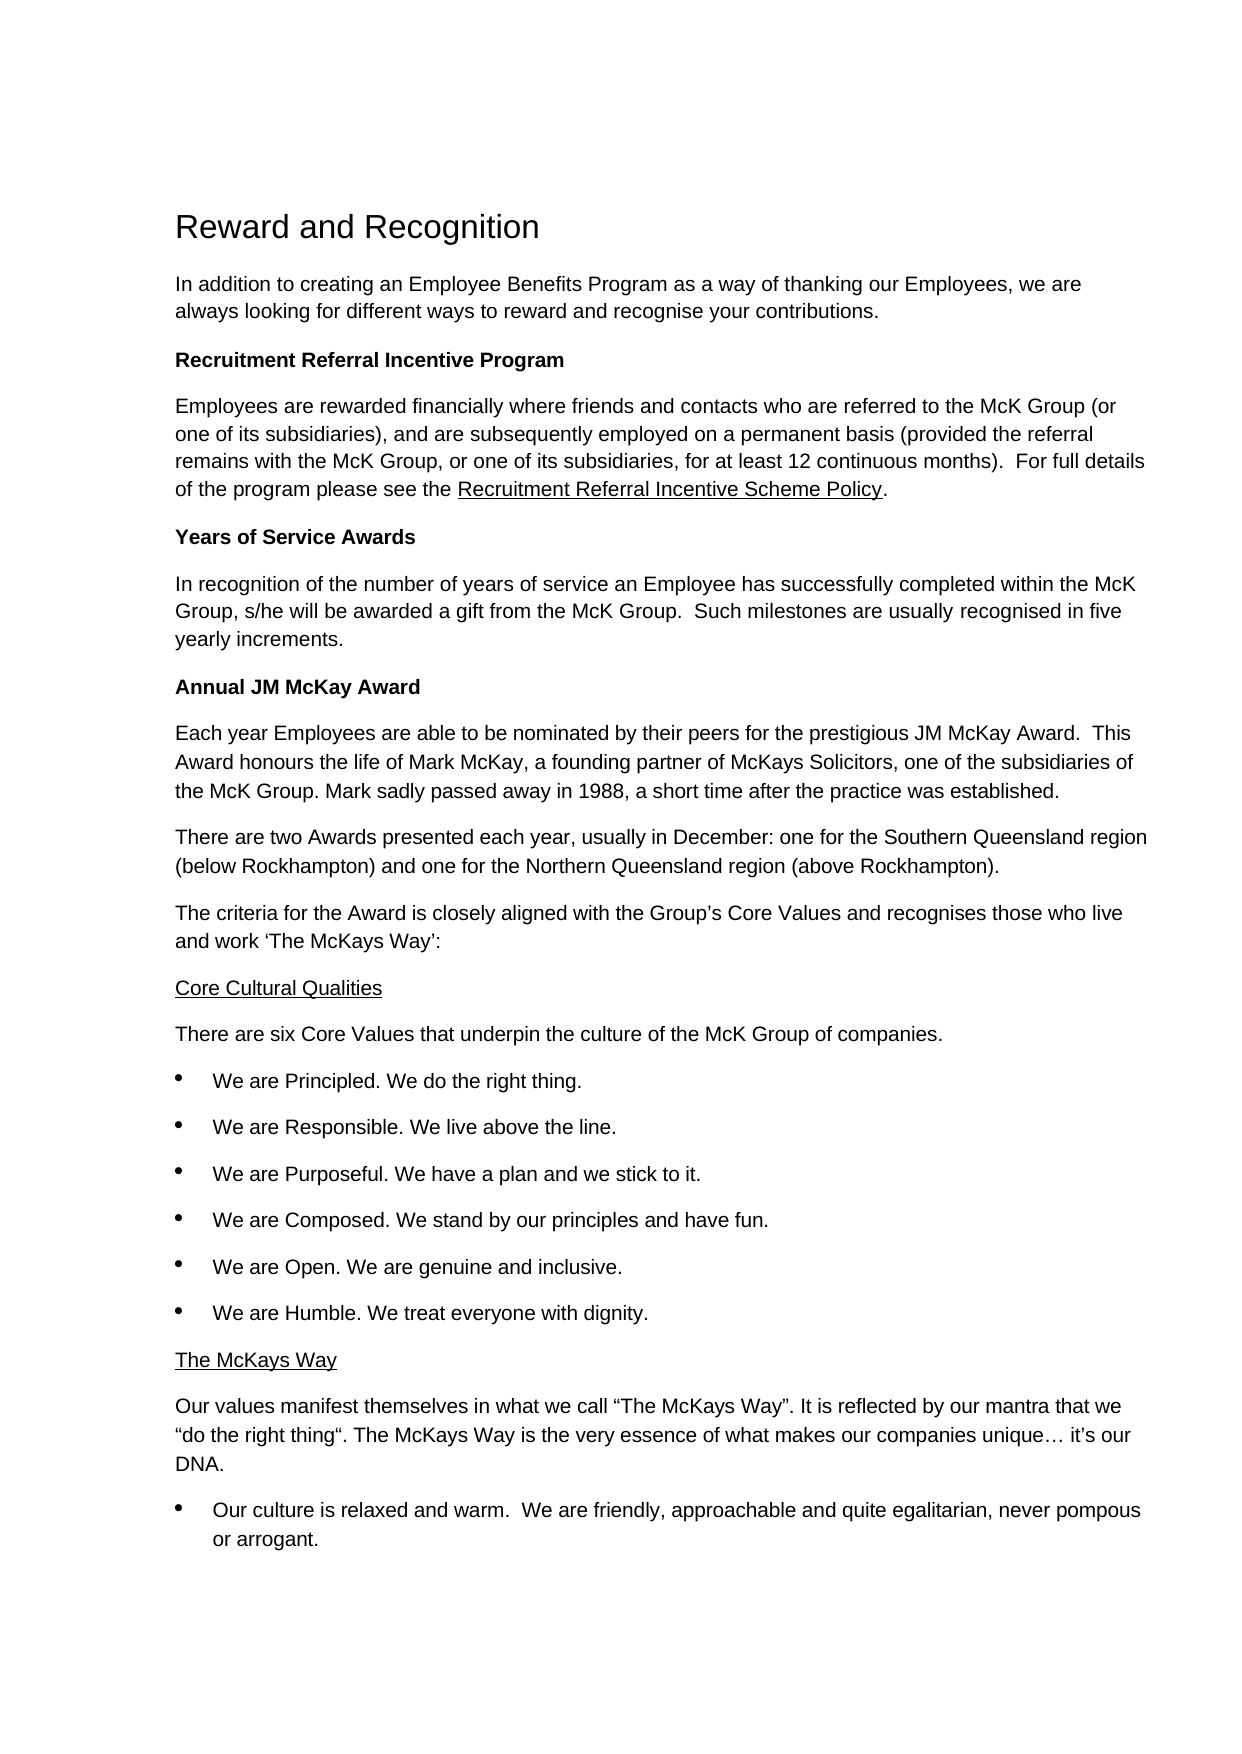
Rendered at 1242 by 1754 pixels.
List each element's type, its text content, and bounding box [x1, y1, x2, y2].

list We are Humble. We treat everyone with dignity. [175, 1301, 1152, 1325]
list We are Principled. We do the right thing. [175, 1068, 1152, 1092]
list Our culture is relaxed and warm. We are friendly, approachable and quite egalitarian, never pompous or arrogant. [175, 1498, 1152, 1551]
list Each year Employees are able to be nominated by their peers for the prestigious JM McKay Award. This Award honours the life of Mark McKay, a founding partner of McKays Solicitors, one of the subsidiaries of the McK Group. Mark sadly passed away in 1988, a short time after the practice was established. [175, 721, 1152, 803]
text Employees are rewarded financially where friends and contacts who are referred to the McK Group (or one of its subsidiaries), and are subsequently employed on a permanent basis (provided the referral remains with the McK Group, or one of its subsidiaries, for at least 12 continuous months). For full details of the program please see the Recruitment Referral Incentive Scheme Policy. [175, 394, 1152, 501]
text In addition to creating an Employee Benefits Program as a way of thanking our Employees, we are always looking for different ways to reward and recognise your contributions. [175, 272, 1152, 323]
list The McKays Way [175, 1348, 1152, 1372]
list There are six Core Values that underpin the culture of the McK Group of companies. [175, 1022, 1152, 1046]
list Annual JM McKay Award [175, 675, 1152, 699]
list There are two Awards presented each year, usually in December: one for the Southern Queensland region (below Rockhampton) and one for the Northern Queensland region (above Rockhampton). [175, 825, 1152, 878]
text Reward and Recognition [175, 207, 1152, 245]
list The criteria for the Award is closely aligned with the Group’s Core Values and recognises those who live and work ‘The McKays Way’: [175, 900, 1152, 953]
text In recognition of the number of years of service an Employee has successfully completed within the McK Group, s/he will be awarded a gift from the McK Group. Such milestones are usually recognised in five yearly increments. [175, 571, 1152, 650]
list We are Responsible. We live above the line. [175, 1115, 1152, 1139]
list Recruitment Referral Incentive Program [175, 348, 1152, 372]
list We are Purposeful. We have a plan and we stick to it. [175, 1162, 1152, 1186]
list Core Cultural Qualities [175, 976, 1152, 999]
list We are Composed. We stand by our principles and have fun. [175, 1208, 1152, 1232]
list Years of Service Awards [175, 525, 1152, 549]
list We are Open. We are genuine and inclusive. [175, 1255, 1152, 1279]
list Our values manifest themselves in what we call “The McKays Way”. It is reflected by our mantra that we “do the right thing“. The McKays Way is the very essence of what makes our companies unique… it’s our DNA. [175, 1394, 1152, 1476]
